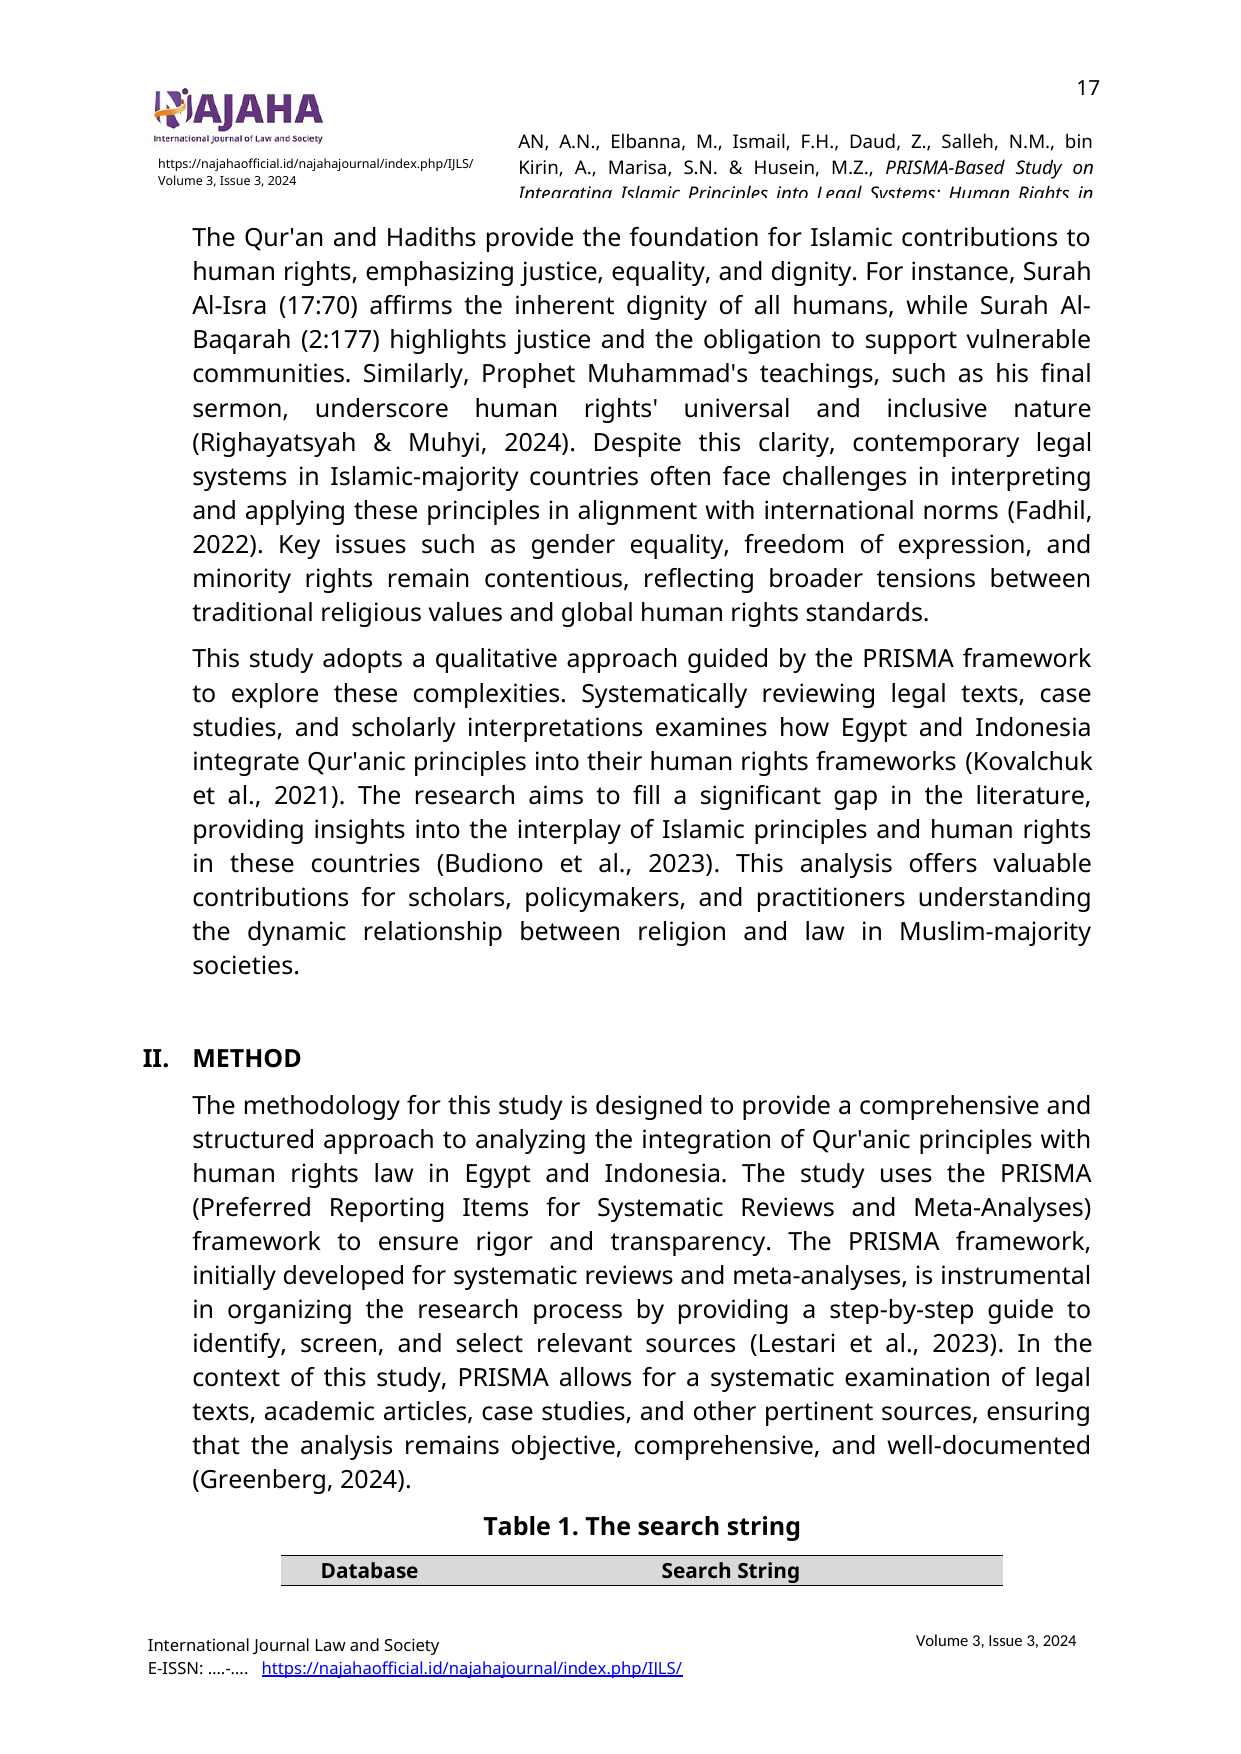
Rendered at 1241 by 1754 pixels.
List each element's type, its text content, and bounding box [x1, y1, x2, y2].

text This study adopts a qualitative approach guided by the PRISMA framework to explore these complexities. Systematically reviewing legal texts, case studies, and scholarly interpretations examines how Egypt and Indonesia integrate Qur'anic principles into their human rights frameworks (Kovalchuk et al., 2021). The research aims to fill a significant gap in the literature, providing insights into the interplay of Islamic principles and human rights in these countries (Budiono et al., 2023). This analysis offers valuable contributions for scholars, policymakers, and practitioners understanding the dynamic relationship between religion and law in Muslim-majority societies. [192, 641, 1092, 982]
text Table 1. The search string [192, 1509, 1092, 1543]
table_header Database [281, 1556, 458, 1585]
list METHOD [169, 1041, 1092, 1075]
table_header Search String [458, 1556, 1003, 1585]
text The Qur'an and Hadiths provide the foundation for Islamic contributions to human rights, emphasizing justice, equality, and dignity. For instance, Surah Al-Isra (17:70) affirms the inherent dignity of all humans, while Surah Al-Baqarah (2:177) highlights justice and the obligation to support vulnerable communities. Similarly, Prophet Muhammad's teachings, such as his final sermon, underscore human rights' universal and inclusive nature (Righayatsyah & Muhyi, 2024). Despite this clarity, contemporary legal systems in Islamic-majority countries often face challenges in interpreting and applying these principles in alignment with international norms (Fadhil, 2022). Key issues such as gender equality, freedom of expression, and minority rights remain contentious, reflecting broader tensions between traditional religious values and global human rights standards. [192, 220, 1092, 629]
picture [147, 75, 328, 158]
text The methodology for this study is designed to provide a comprehensive and structured approach to analyzing the integration of Qur'anic principles with human rights law in Egypt and Indonesia. The study uses the PRISMA (Preferred Reporting Items for Systematic Reviews and Meta-Analyses) framework to ensure rigor and transparency. The PRISMA framework, initially developed for systematic reviews and meta-analyses, is instrumental in organizing the research process by providing a step-by-step guide to identify, screen, and select relevant sources (Lestari et al., 2023). In the context of this study, PRISMA allows for a systematic examination of legal texts, academic articles, case studies, and other pertinent sources, ensuring that the analysis remains objective, comprehensive, and well-documented (Greenberg, 2024). [192, 1087, 1092, 1496]
